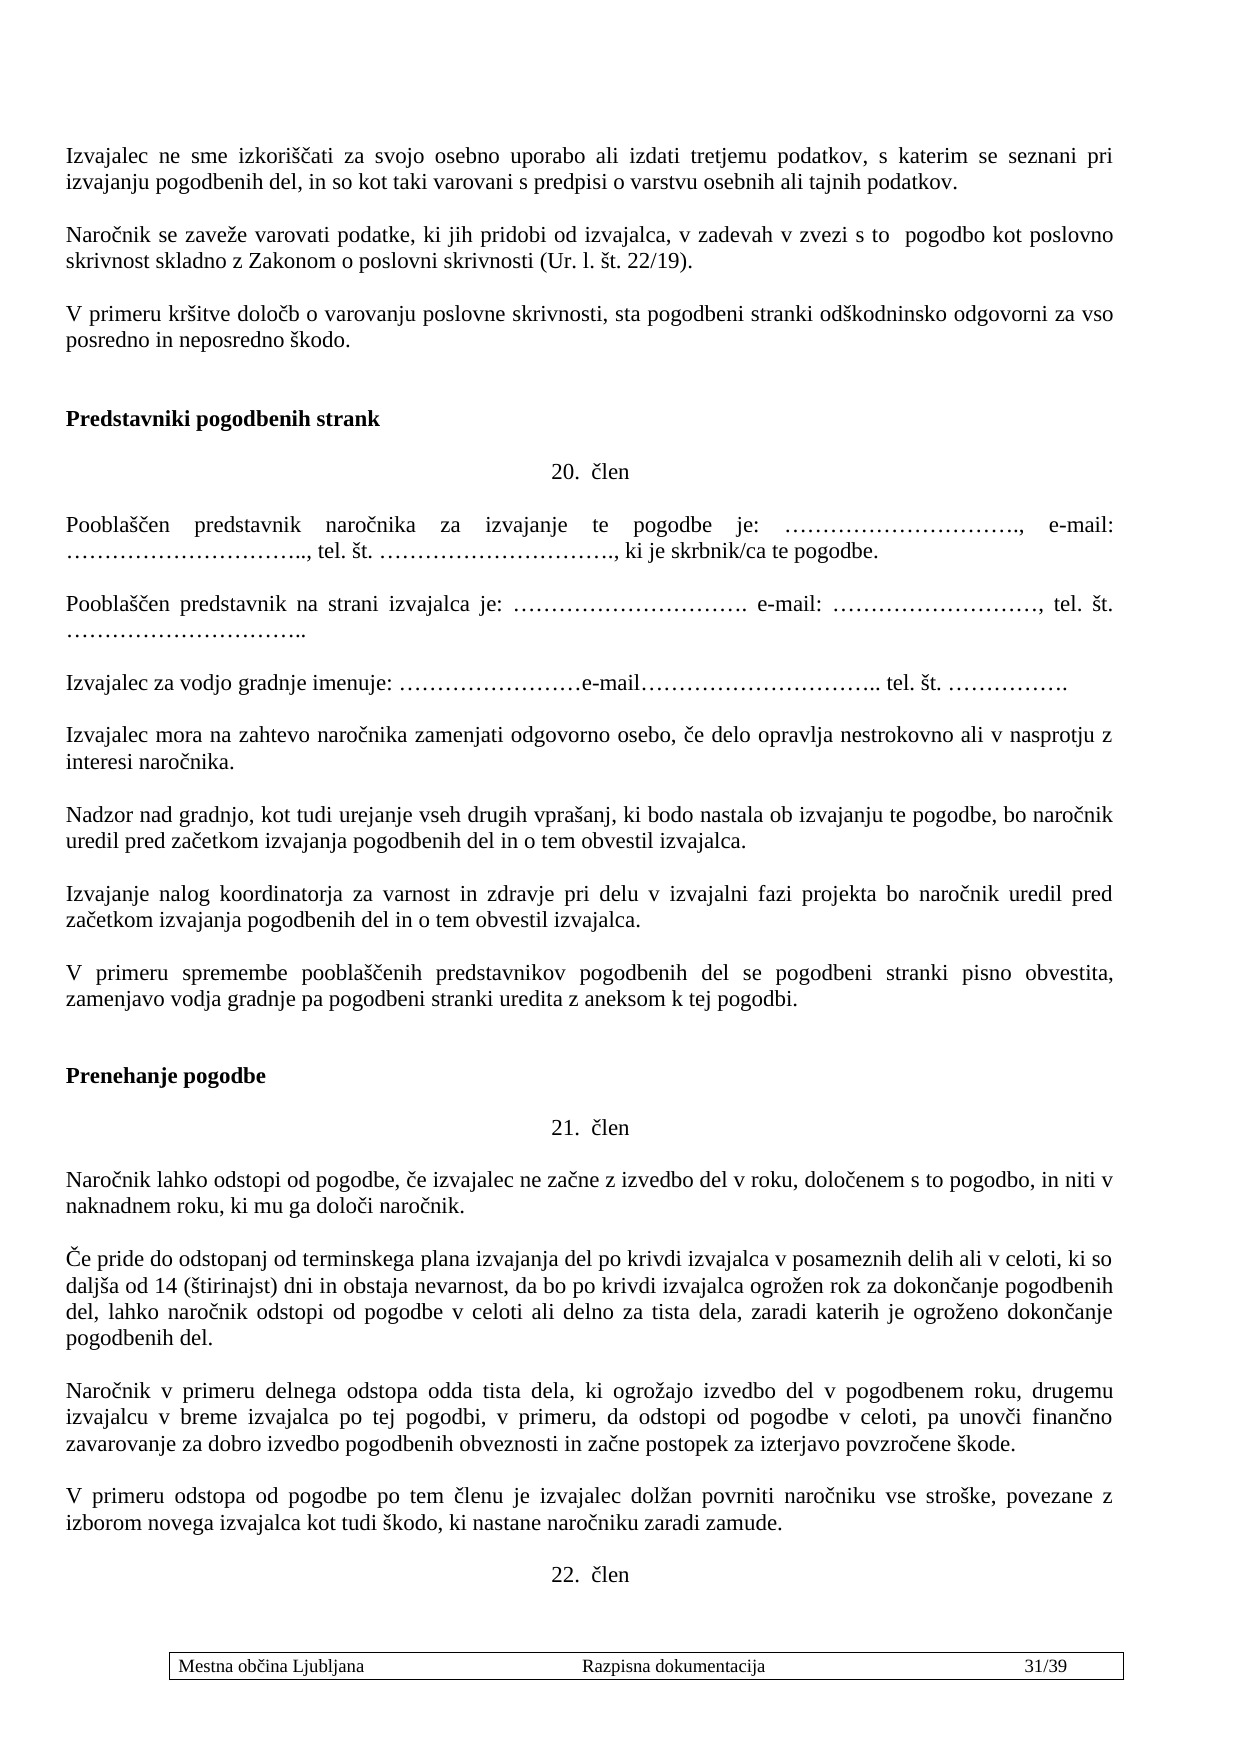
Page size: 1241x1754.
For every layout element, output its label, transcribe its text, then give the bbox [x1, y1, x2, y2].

text Če pride do odstopanj od terminskega plana izvajanja del po krivdi izvajalca v posameznih delih ali v celoti, ki so daljša od 14 (štirinajst) dni in obstaja nevarnost, da bo po krivdi izvajalca ogrožen rok za dokončanje pogodbenih del, lahko naročnik odstopi od pogodbe v celoti ali delno za tista dela, zaradi katerih je ogroženo dokončanje pogodbenih del. [66, 1245, 1115, 1351]
text Izvajalec ne sme izkoriščati za svojo osebno uporabo ali izdati tretjemu podatkov, s katerim se seznani pri izvajanju pogodbenih del, in so kot taki varovani s predpisi o varstvu osebnih ali tajnih podatkov. [66, 142, 1115, 194]
list Naročnik v primeru delnega odstopa odda tista dela, ki ogrožajo izvedbo del v pogodbenem roku, drugemu izvajalcu v breme izvajalca po tej pogodbi, v primeru, da odstopi od pogodbe v celoti, pa unovči finančno zavarovanje za dobro izvedbo pogodbenih obveznosti in začne postopek za izterjavo povzročene škode. [66, 1377, 1115, 1456]
text Pooblaščen predstavnik na strani izvajalca je: …………………………. e-mail: ………………………, tel. št. ………………………….. [66, 590, 1115, 642]
text Prenehanje pogodbe [66, 1062, 1115, 1089]
text Nadzor nad gradnjo, kot tudi urejanje vseh drugih vprašanj, ki bodo nastala ob izvajanju te pogodbe, bo naročnik uredil pred začetkom izvajanja pogodbenih del in o tem obvestil izvajalca. [66, 801, 1115, 853]
text 20. člen [66, 458, 1115, 484]
text Izvajanje nalog koordinatorja za varnost in zdravje pri delu v izvajalni fazi projekta bo naročnik uredil pred začetkom izvajanja pogodbenih del in o tem obvestil izvajalca. [66, 880, 1115, 932]
text 22. člen [66, 1562, 1115, 1588]
text Izvajalec mora na zahtevo naročnika zamenjati odgovorno osebo, če delo opravlja nestrokovno ali v nasprotju z interesi naročnika. [66, 722, 1115, 774]
text Pooblaščen predstavnik naročnika za izvajanje te pogodbe je: …………………………., e-mail: ………………………….., tel. št. …………………………., ki je skrbnik/ca te pogodbe. [66, 511, 1115, 563]
text Izvajalec za vodjo gradnje imenuje: ……………………e-mail………………………….. tel. št. ……………. [66, 669, 1115, 695]
text Predstavniki pogodbenih strank [66, 405, 1115, 432]
text V primeru spremembe pooblaščenih predstavnikov pogodbenih del se pogodbeni stranki pisno obvestita, zamenjavo vodja gradnje pa pogodbeni stranki uredita z aneksom k tej pogodbi. [66, 959, 1115, 1011]
list V primeru odstopa od pogodbe po tem členu je izvajalec dolžan povrniti naročniku vse stroške, povezane z izborom novega izvajalca kot tudi škodo, ki nastane naročniku zaradi zamude. [66, 1482, 1115, 1535]
text 21. člen [66, 1113, 1115, 1140]
text Naročnik lahko odstopi od pogodbe, če izvajalec ne začne z izvedbo del v roku, določenem s to pogodbo, in niti v naknadnem roku, ki mu ga določi naročnik. [66, 1166, 1115, 1219]
text Naročnik se zaveže varovati podatke, ki jih pridobi od izvajalca, v zadevah v zvezi s to pogodbo kot poslovno skrivnost skladno z Zakonom o poslovni skrivnosti (Ur. l. št. 22/19). [66, 221, 1115, 273]
text V primeru kršitve določb o varovanju poslovne skrivnosti, sta pogodbeni stranki odškodninsko odgovorni za vso posredno in neposredno škodo. [66, 300, 1115, 353]
